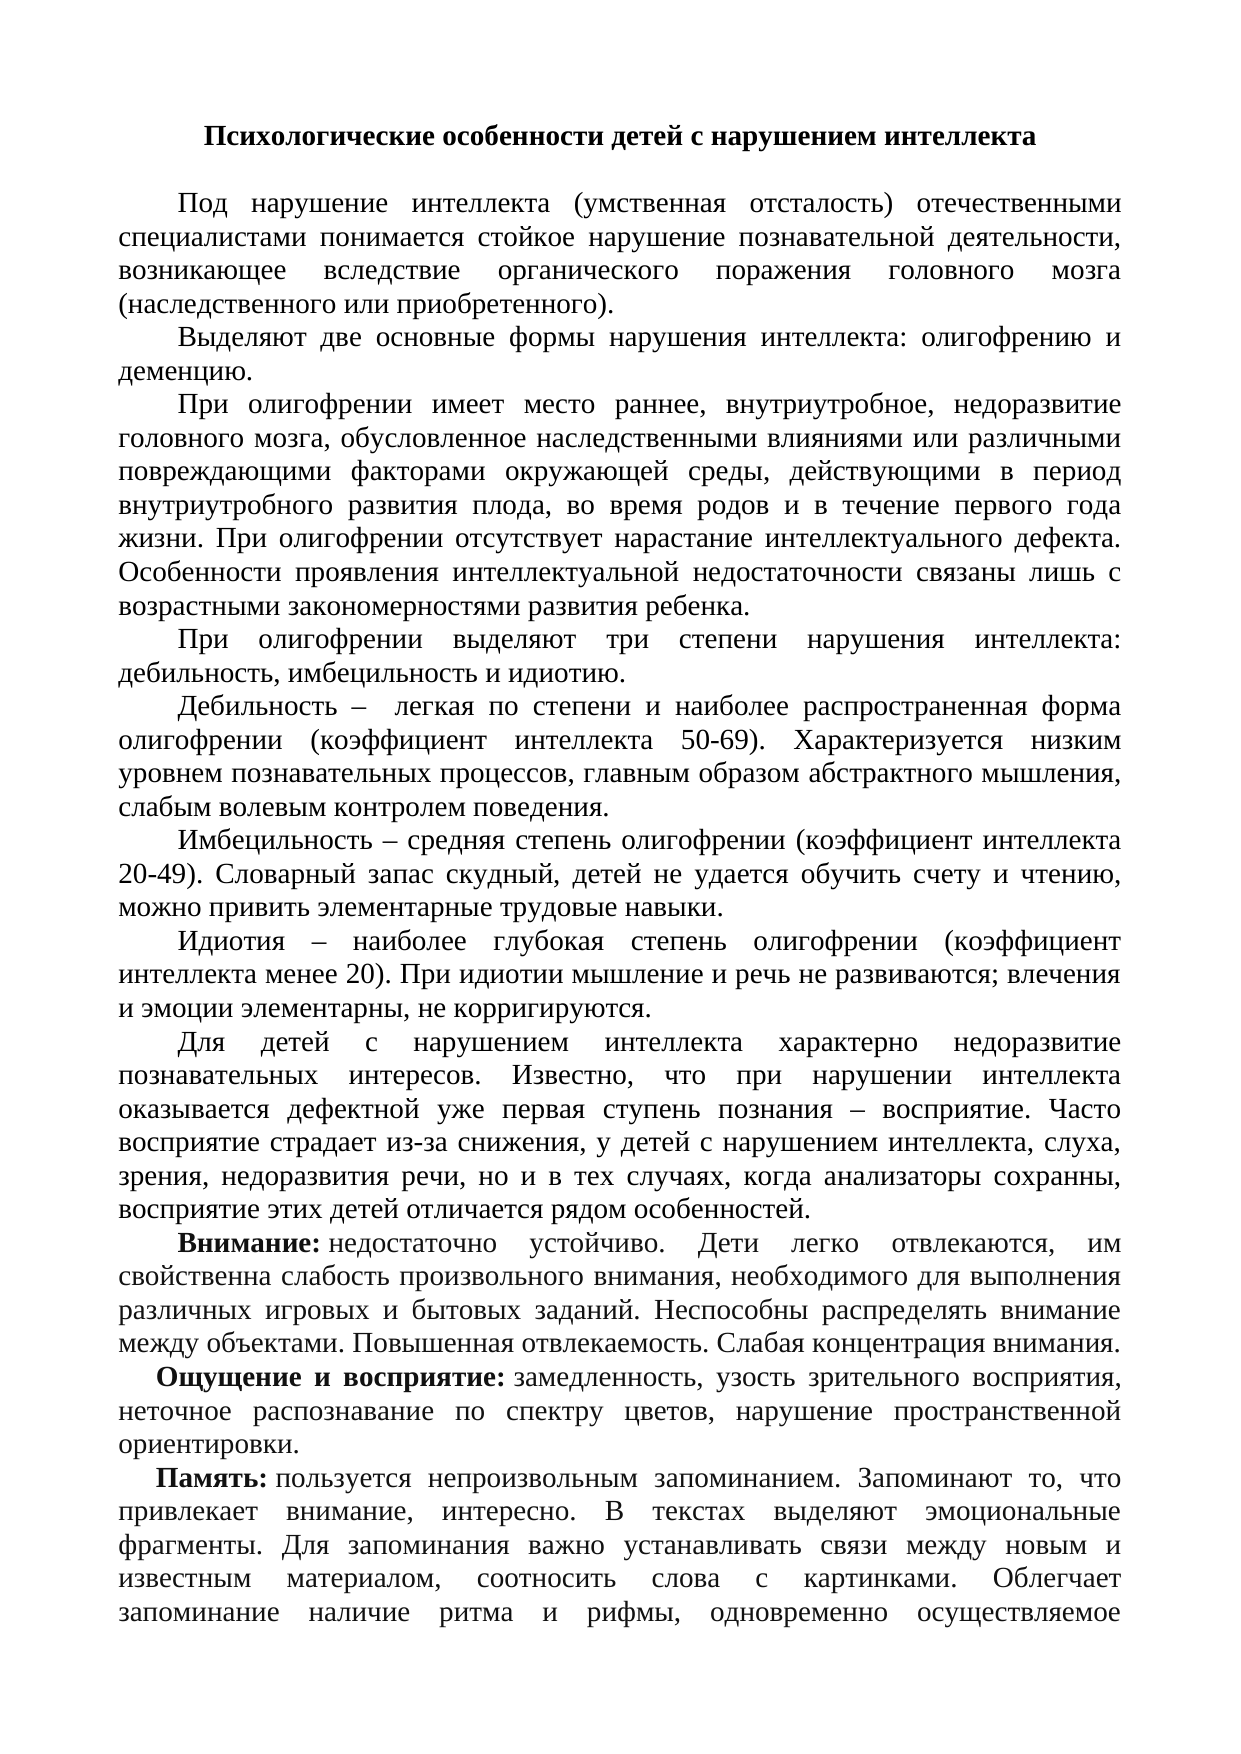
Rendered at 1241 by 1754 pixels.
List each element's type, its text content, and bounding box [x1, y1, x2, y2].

text Выделяют две основные формы нарушения интеллекта: олигофрению и деменцию. [118, 319, 1122, 386]
text Внимание: недостаточно устойчиво. Дети легко отвлекаются, им свойственна слабость произвольного внимания, необходимого для выполнения различных игровых и бытовых заданий. Неспособны распределять внимание между объектами. Повышенная отвлекаемость. Слабая концентрация внимания. [118, 1225, 1122, 1359]
text При олигофрении имеет место раннее, внутриутробное, недоразвитие головного мозга, обусловленное наследственными влияниями или различными повреждающими факторами окружающей среды, действующими в период внутриутробного развития плода, во время родов и в течение первого года жизни. При олигофрении отсутствует нарастание интеллектуального дефекта. Особенности проявления интеллектуальной недостаточности связаны лишь с возрастными закономерностями развития ребенка. [118, 386, 1122, 621]
text Для детей с нарушением интеллекта характерно недоразвитие познавательных интересов. Известно, что при нарушении интеллекта оказывается дефектной уже первая ступень познания – восприятие. Часто восприятие страдает из-за снижения, у детей с нарушением интеллекта, слуха, зрения, недоразвития речи, но и в тех случаях, когда анализаторы сохранны, восприятие этих детей отличается рядом особенностей. [118, 1024, 1122, 1225]
text Дебильность – легкая по степени и наиболее распространенная форма олигофрении (коэффициент интеллекта 50-69). Характеризуется низким уровнем познавательных процессов, главным образом абстрактного мышления, слабым волевым контролем поведения. [118, 688, 1122, 822]
text Имбецильность – средняя степень олигофрении (коэффициент интеллекта 20-49). Словарный запас скудный, детей не удается обучить счету и чтению, можно привить элементарные трудовые навыки. [118, 822, 1122, 923]
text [118, 1460, 1122, 1627]
text При олигофрении выделяют три степени нарушения интеллекта: дебильность, имбецильность и идиотию. [118, 621, 1122, 688]
text Идиотия – наиболее глубокая степень олигофрении (коэффициент интеллекта менее 20). При идиотии мышление и речь не развиваются; влечения и эмоции элементарны, не корригируются. [118, 923, 1122, 1024]
text Ощущение и восприятие: замедленность, узость зрительного восприятия, неточное распознавание по спектру цветов, нарушение пространственной ориентировки. [118, 1359, 1122, 1460]
text Под нарушение интеллекта (умственная отсталость) отечественными специалистами понимается стойкое нарушение познавательной деятельности, возникающее вследствие органического поражения головного мозга (наследственного или приобретенного). [118, 185, 1122, 319]
text Психологические особенности детей с нарушением интеллекта [118, 118, 1122, 152]
